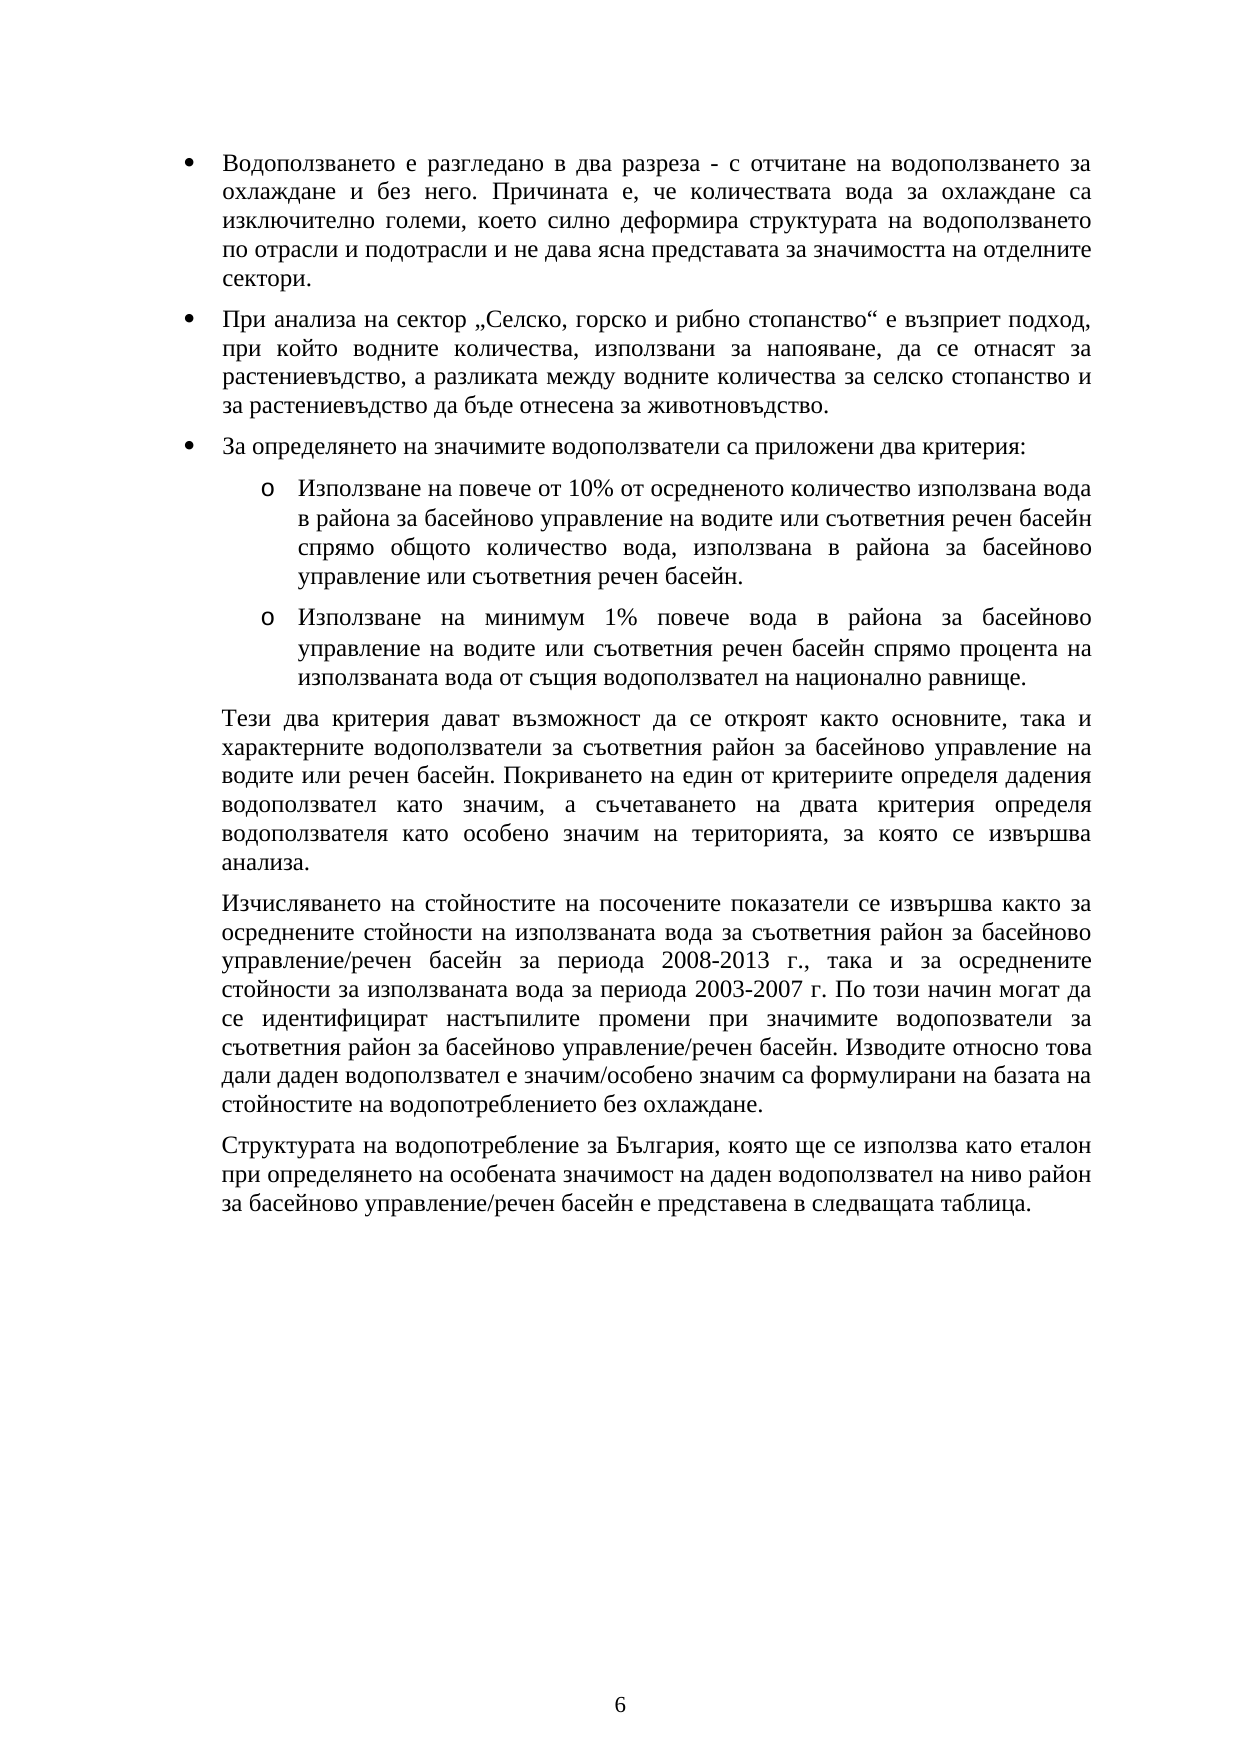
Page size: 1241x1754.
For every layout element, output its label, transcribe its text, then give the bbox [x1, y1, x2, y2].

list Използване на минимум 1% повече вода в района за басейново управление на водите или съответния речен басейн спрямо процента на използваната вода от същия водоползвател на национално равнище. [260, 602, 1093, 691]
text Структурата на водопотребление за България, която ще се използва като еталон при определянето на особената значимост на даден водоползвател на ниво район за басейново управление/речен басейн е представена в следващата таблица. [221, 1131, 1093, 1217]
text Тези два критерия дават възможност да се откроят както основните, така и характерните водоползватели за съответния район за басейново управление на водите или речен басейн. Покриването на един от критериите определя дадения водоползвател като значим, а съчетаването на двата критерия определя водоползвателя като особено значим на територията, за която се извършва анализа. [221, 703, 1093, 876]
list При анализа на сектор „Селско, горско и рибно стопанство“ е възприет подход, при който водните количества, използвани за напояване, да се отнасят за растениевъдство, а разликата между водните количества за селско стопанство и за растениевъдство да бъде отнесена за животновъдство. [185, 304, 1093, 419]
list Водоползването е разгледано в два разреза - с отчитане на водоползването за охлаждане и без него. Причината е, че количествата вода за охлаждане са изключително големи, което силно деформира структурата на водоползването по отрасли и подотрасли и не дава ясна представата за значимостта на отделните сектори. [185, 148, 1093, 291]
text Изчисляването на стойностите на посочените показатели се извършва както за осреднените стойности на използваната вода за съответния район за басейново управление/речен басейн за периода 2008-2013 г., така и за осреднените стойности за използваната вода за периода 2003-2007 г. По този начин могат да се идентифицират настъпилите промени при значимите водопозватели за съответния район за басейново управление/речен басейн. Изводите относно това дали даден водоползвател е значим/особено значим са формулирани на базата на стойностите на водопотреблението без охлаждане. [221, 888, 1093, 1118]
list Използване на повече от 10% от осредненото количество използвана вода в района за басейново управление на водите или съответния речен басейн спрямо общото количество вода, използвана в района за басейново управление или съответния речен басейн. [260, 473, 1093, 590]
list За определянето на значимите водоползватели са приложени два критерия: [185, 431, 1093, 460]
